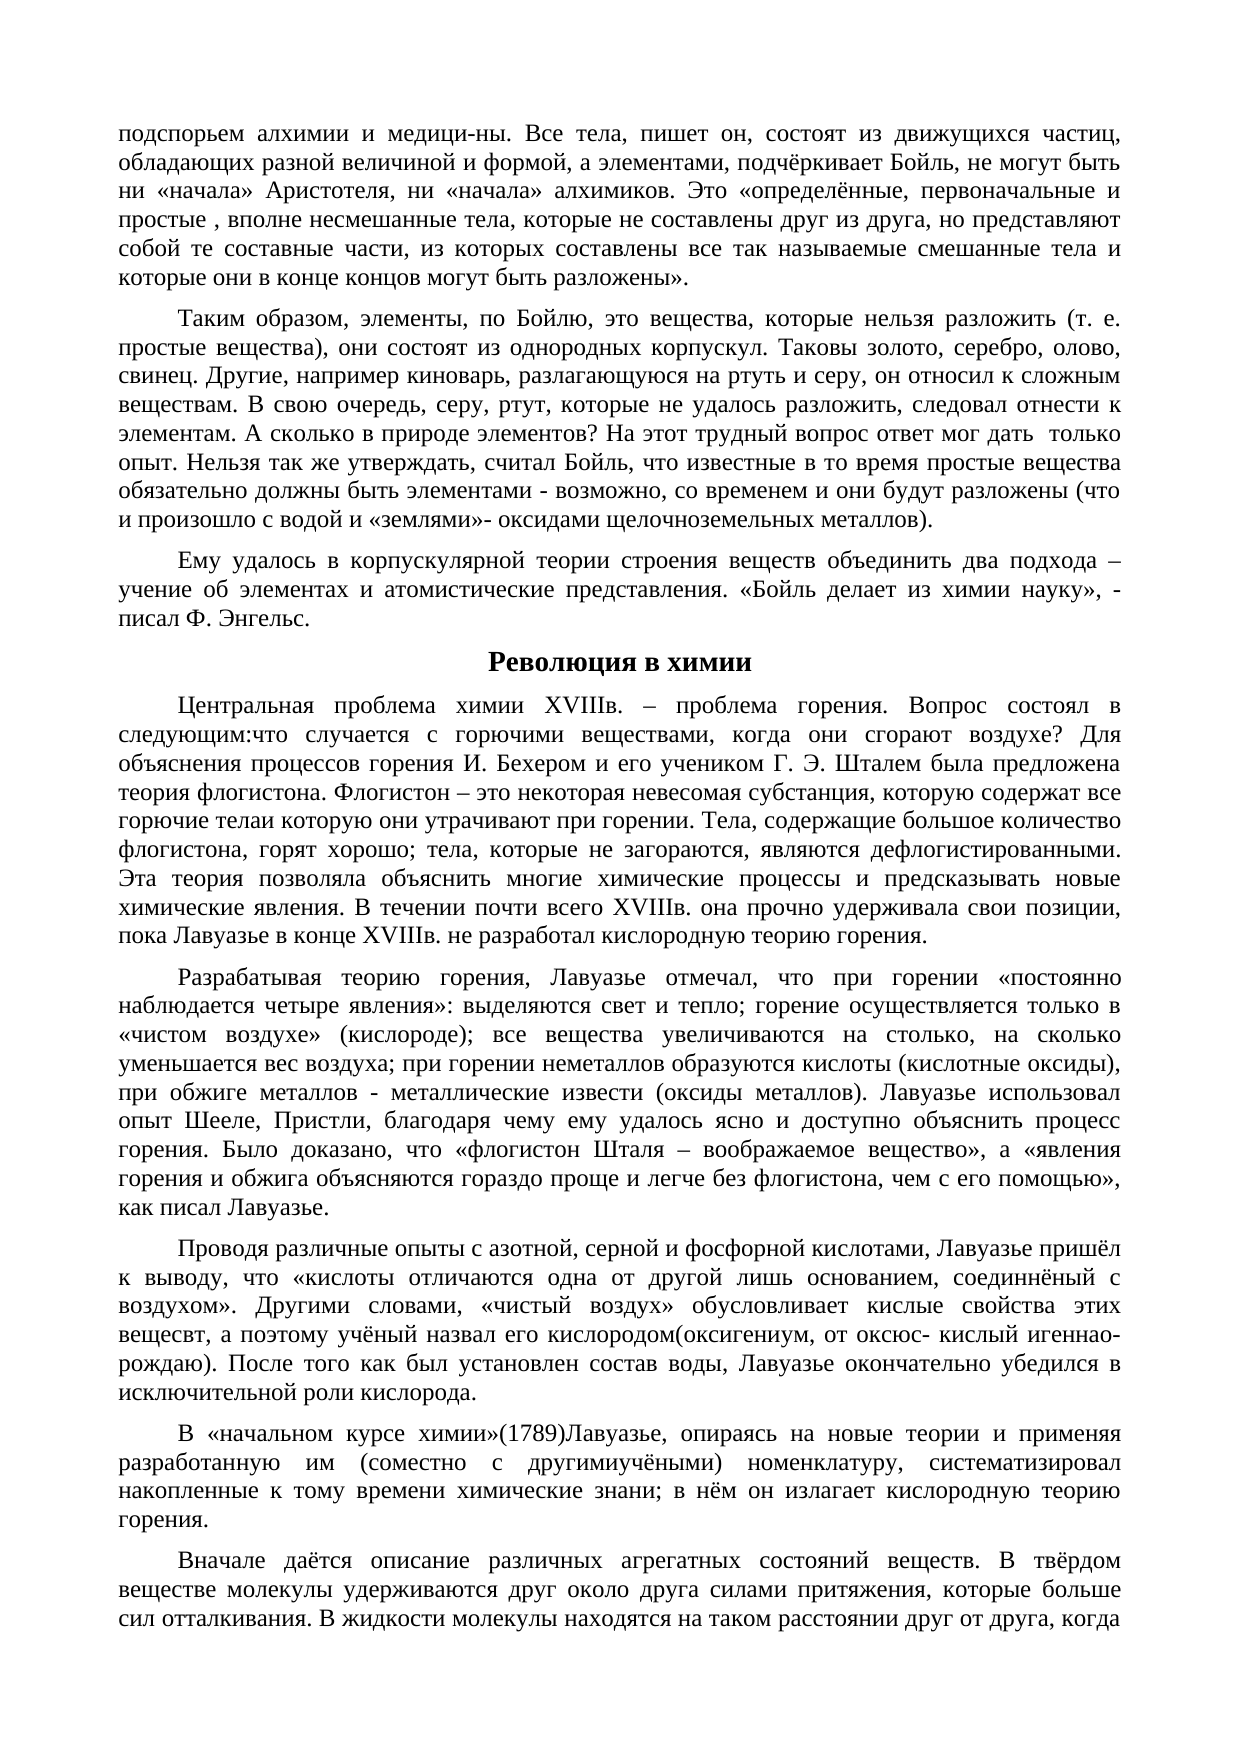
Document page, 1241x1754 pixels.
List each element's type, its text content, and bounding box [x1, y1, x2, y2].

text Проводя различные опыты с азотной, серной и фосфорной кислотами, Лавуазье пришёл к выводу, что «кислоты отличаются одна от другой лишь основанием, соединнёный с воздухом». Другими словами, «чистый воздух» обусловливает кислые свойства этих вещесвт, а поэтому учёный назвал его кислородом(оксигениум, от оксюс- кислый игеннао- рождаю). После того как был установлен состав воды, Лавуазье окончательно убедился в исключительной роли кислорода. [118, 1233, 1122, 1405]
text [118, 1545, 1122, 1632]
text В «начальном курсе химии»(1789)Лавуазье, опираясь на новые теории и применяя разработанную им (соместно с другимиучёными) номенклатуру, систематизировал накопленные к тому времени химические знани; в нём он излагает кислородную теорию горения. [118, 1418, 1122, 1533]
text Разрабатывая теорию горения, Лавуазье отмечал, что при горении «постоянно наблюдается четыре явления»: выделяются свет и тепло; горение осуществляется только в «чистом воздухе» (кислороде); все вещества увеличиваются на столько, на сколько уменьшается вес воздуха; при горении неметаллов образуются кислоты (кислотные оксиды), при обжиге металлов - металлические извести (оксиды металлов). Лавуазье использовал опыт Шееле, Пристли, благодаря чему ему удалось ясно и доступно объяснить процесс горения. Было доказано, что «флогистон Шталя – воображаемое вещество», а «явления горения и обжига объясняются гораздо проще и легче без флогистона, чем с его помощью», как писал Лавуазье. [118, 962, 1122, 1220]
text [118, 118, 1122, 291]
text Революция в химии [118, 644, 1122, 678]
text Таким образом, элементы, по Бойлю, это вещества, которые нельзя разложить (т. е. простые вещества), они состоят из однородных корпускул. Таковы золото, серебро, олово, свинец. Другие, например киноварь, разлагающуюся на ртуть и серу, он относил к сложным веществам. В свою очередь, серу, ртут, которые не удалось разложить, следовал отнести к элементам. А сколько в природе элементов? На этот трудный вопрос ответ мог дать только опыт. Нельзя так же утверждать, считал Бойль, что известные в то время простые вещества обязательно должны быть элементами - возможно, со временем и они будут разложены (что и произошло с водой и «землями»- оксидами щелочноземельных металлов). [118, 303, 1122, 533]
text Центральная проблема химии XVIIIв. – проблема горения. Вопрос состоял в следующим:что случается с горючими веществами, когда они сгорают воздухе? Для объяснения процессов горения И. Бехером и его учеником Г. Э. Шталем была предложена теория флогистона. Флогистон – это некоторая невесомая субстанция, которую содержат все горючие телаи которую они утрачивают при горении. Тела, содержащие большое количество флогистона, горят хорошо; тела, которые не загораются, являются дефлогистированными. Эта теория позволяла объяснить многие химические процессы и предсказывать новые химические явления. В течении почти всего XVIIIв. она прочно удерживала свои позиции, пока Лавуазье в конце XVIIIв. не разработал кислородную теорию горения. [118, 690, 1122, 949]
text Ему удалось в корпускулярной теории строения веществ объединить два подхода – учение об элементах и атомистические представления. «Бойль делает из химии науку», -писал Ф. Энгельс. [118, 546, 1122, 632]
